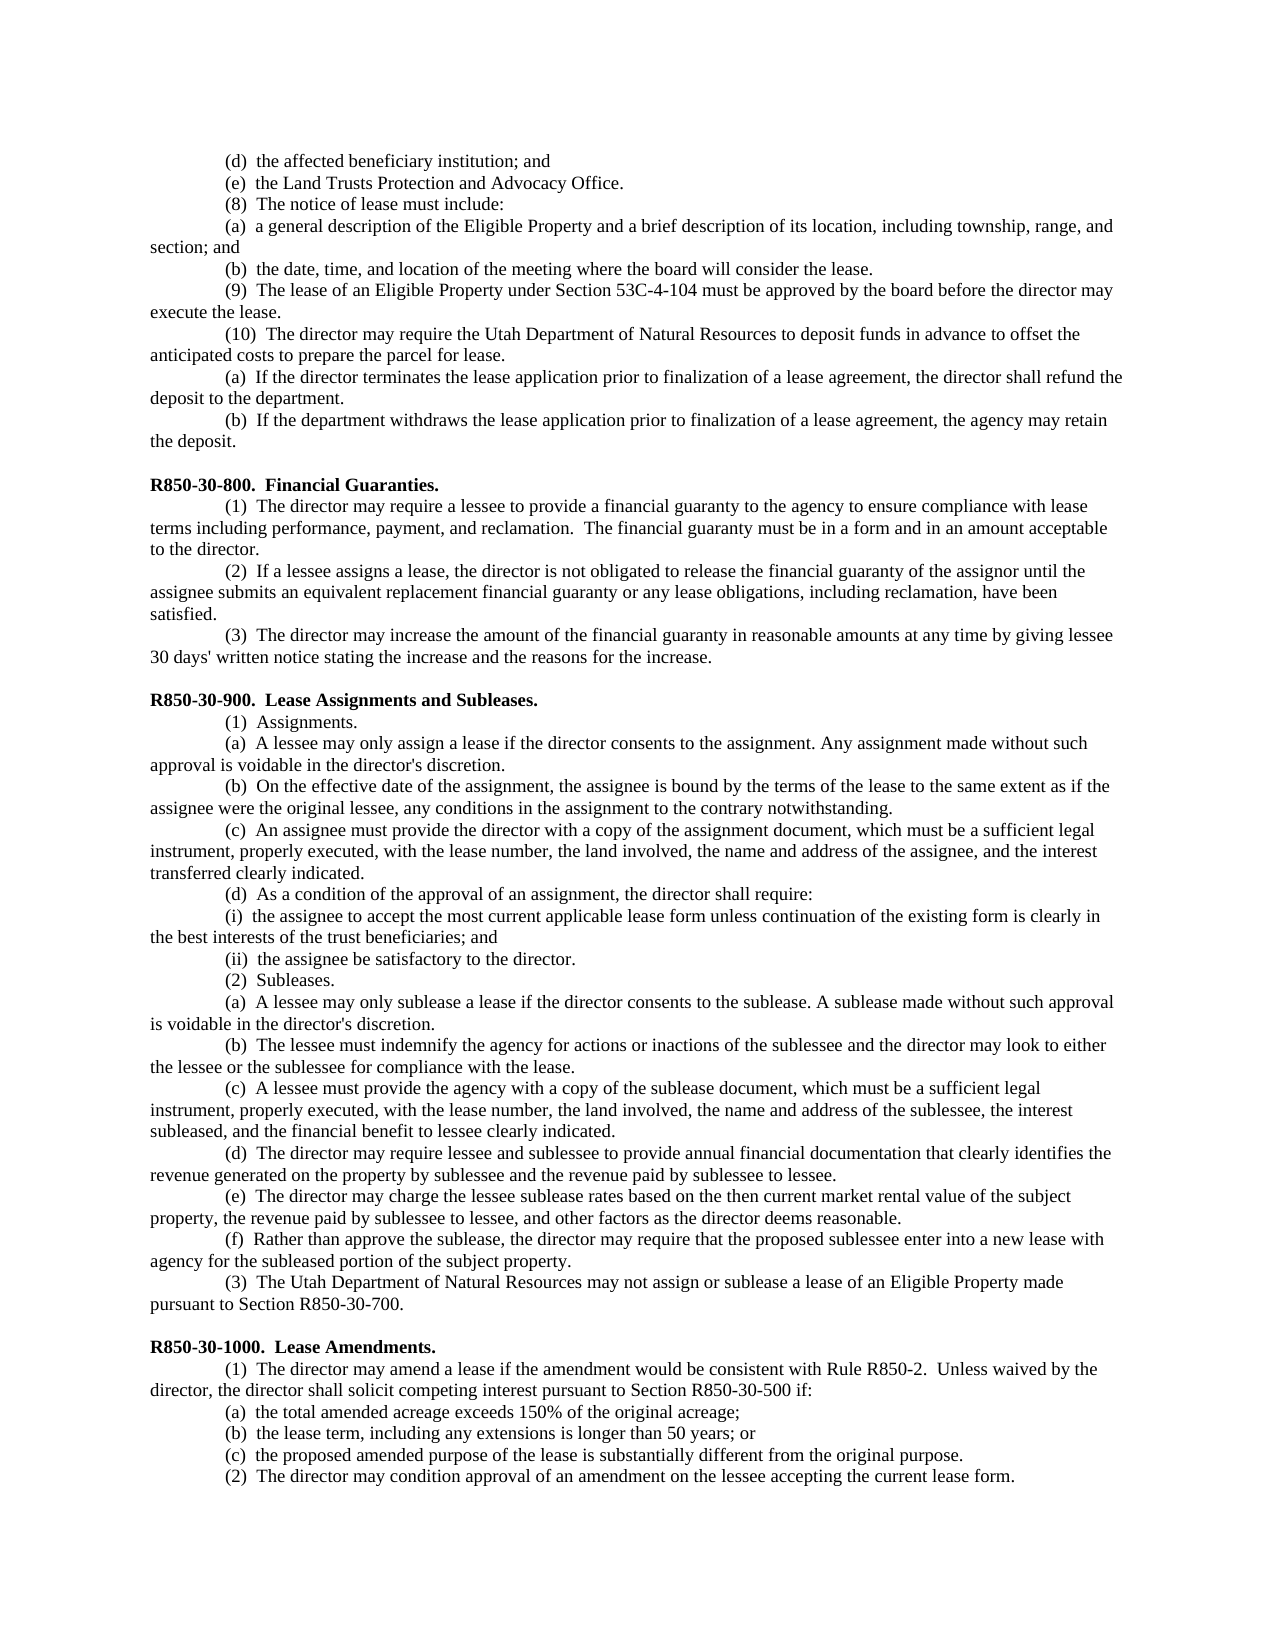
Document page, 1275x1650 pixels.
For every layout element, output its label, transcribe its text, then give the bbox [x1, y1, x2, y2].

text (a) A lessee may only assign a lease if the director consents to the assignment. Any assignment made without such approval is voidable in the director's discretion. [150, 732, 1125, 775]
text (b) If the department withdraws the lease application prior to finalization of a lease agreement, the agency may retain the deposit. [150, 409, 1125, 452]
text (a) A lessee may only sublease a lease if the director consents to the sublease. A sublease made without such approval is voidable in the director's discretion. [150, 991, 1125, 1034]
text R850-30-800. Financial Guaranties. [150, 473, 1125, 495]
text (10) The director may require the Utah Department of Natural Resources to deposit funds in advance to offset the anticipated costs to prepare the parcel for lease. [150, 322, 1125, 366]
text (d) the affected beneficiary institution; and [150, 150, 1125, 172]
text (1) The director may amend a lease if the amendment would be consistent with Rule R850-2. Unless waived by the director, the director shall solicit competing interest pursuant to Section R850-30-500 if: [150, 1357, 1125, 1401]
text (a) a general description of the Eligible Property and a brief description of its location, including township, range, and section; and [150, 215, 1125, 258]
text R850-30-900. Lease Assignments and Subleases. [150, 689, 1125, 711]
text (2) The director may condition approval of an amendment on the lessee accepting the current lease form. [150, 1465, 1125, 1487]
text (c) A lessee must provide the agency with a copy of the sublease document, which must be a sufficient legal instrument, properly executed, with the lease number, the land involved, the name and address of the sublessee, the interest subleased, and the financial benefit to lessee clearly indicated. [150, 1077, 1125, 1142]
text (b) The lessee must indemnify the agency for actions or inactions of the sublessee and the director may look to either the lessee or the sublessee for compliance with the lease. [150, 1034, 1125, 1077]
text (ii) the assignee be satisfactory to the director. [150, 948, 1125, 969]
text (1) The director may require a lessee to provide a financial guaranty to the agency to ensure compliance with lease terms including performance, payment, and reclamation. The financial guaranty must be in a form and in an amount acceptable to the director. [150, 495, 1125, 560]
text (c) An assignee must provide the director with a copy of the assignment document, which must be a sufficient legal instrument, properly executed, with the lease number, the land involved, the name and address of the assignee, and the interest transferred clearly indicated. [150, 818, 1125, 883]
text (b) the lease term, including any extensions is longer than 50 years; or [150, 1422, 1125, 1444]
text (d) As a condition of the approval of an assignment, the director shall require: [150, 883, 1125, 905]
text (8) The notice of lease must include: [150, 193, 1125, 215]
text (b) On the effective date of the assignment, the assignee is bound by the terms of the lease to the same extent as if the assignee were the original lessee, any conditions in the assignment to the contrary notwithstanding. [150, 775, 1125, 818]
text (9) The lease of an Eligible Property under Section 53C-4-104 must be approved by the board before the director may execute the lease. [150, 279, 1125, 322]
text (2) Subleases. [150, 969, 1125, 991]
text (i) the assignee to accept the most current applicable lease form unless continuation of the existing form is clearly in the best interests of the trust beneficiaries; and [150, 905, 1125, 948]
text (b) the date, time, and location of the meeting where the board will consider the lease. [150, 258, 1125, 279]
text (f) Rather than approve the sublease, the director may require that the proposed sublessee enter into a new lease with agency for the subleased portion of the subject property. [150, 1228, 1125, 1271]
text (a) If the director terminates the lease application prior to finalization of a lease agreement, the director shall refund the deposit to the department. [150, 366, 1125, 409]
text (3) The director may increase the amount of the financial guaranty in reasonable amounts at any time by giving lessee 30 days' written notice stating the increase and the reasons for the increase. [150, 624, 1125, 667]
text (2) If a lessee assigns a lease, the director is not obligated to release the financial guaranty of the assignor until the assignee submits an equivalent replacement financial guaranty or any lease obligations, including reclamation, have been satisfied. [150, 560, 1125, 624]
text (e) The director may charge the lessee sublease rates based on the then current market rental value of the subject property, the revenue paid by sublessee to lessee, and other factors as the director deems reasonable. [150, 1185, 1125, 1228]
text (a) the total amended acreage exceeds 150% of the original acreage; [150, 1401, 1125, 1422]
text (c) the proposed amended purpose of the lease is substantially different from the original purpose. [150, 1444, 1125, 1465]
text (1) Assignments. [150, 711, 1125, 732]
text (3) The Utah Department of Natural Resources may not assign or sublease a lease of an Eligible Property made pursuant to Section R850-30-700. [150, 1271, 1125, 1314]
text R850-30-1000. Lease Amendments. [150, 1336, 1125, 1357]
text (d) The director may require lessee and sublessee to provide annual financial documentation that clearly identifies the revenue generated on the property by sublessee and the revenue paid by sublessee to lessee. [150, 1142, 1125, 1185]
text (e) the Land Trusts Protection and Advocacy Office. [150, 172, 1125, 193]
